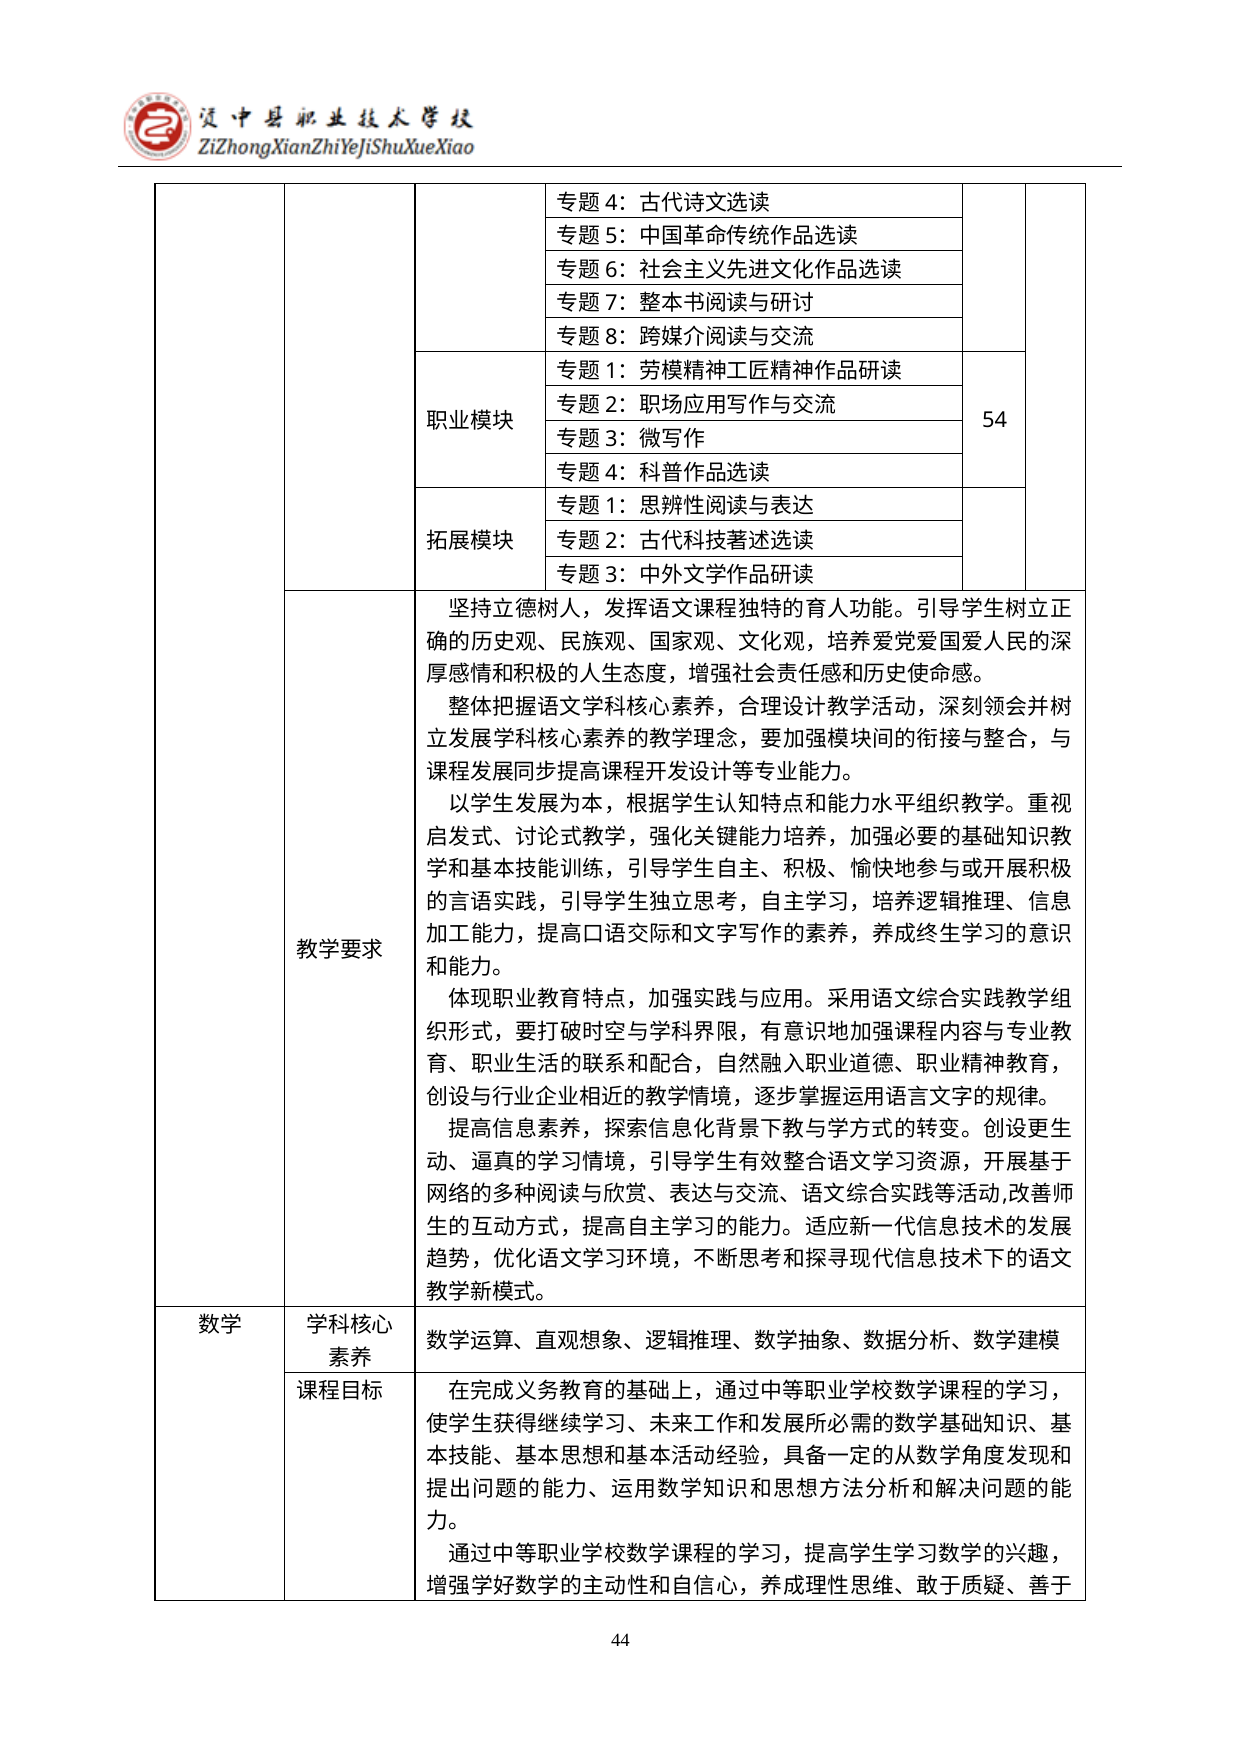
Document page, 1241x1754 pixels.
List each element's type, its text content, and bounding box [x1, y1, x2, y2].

table_cell 专题6：社会主义先进文化作品选读 [546, 251, 962, 284]
table_cell 教学要求 [285, 591, 414, 1306]
table_cell 专题4：古代诗文选读 [546, 184, 962, 217]
table_cell 54 [963, 352, 1025, 487]
table_cell 专题5：中国革命传统作品选读 [546, 218, 962, 250]
table_cell 坚持立德树人，发挥语文课程独特的育人功能。引导学生树立正确的历史观、民族观、国家观、文化观，培养爱党爱国爱人民的深厚感情和积极的人生态度，增强社会责任感和历史使命感。 整体把握语文学科核心素养，合理设计教学活动，深刻领会并树立发展学科核心素养的教学理念，要加强模块间的衔接与整合，与课程发展同步提高课程开发设计等专业能力。 以学生发展为本，根据学生认知特点和能力水平组织教学。重视启发式、讨论式教学，强化关键能力培养，加强必要的基础知识教学和基本技能训练，引导学生自主、积极、愉快地参与或开展积极的言语实践，引导学生独立思考，自主学习，培养逻辑推理、信息加工能力，提高口语交际和文字写作的素养，养成终生学习的意识和能力。 体现职业教育特点，加强实践与应用。采用语文综合实践教学组织形式，要打破时空与学科界限，有意识地加强课程内容与专业教育、职业生活的联系和配合，自然融入职业道德、职业精神教育，创设与行业企业相近的教学情境，逐步掌握运用语言文字的规律。 提高信息素养，探索信息化背景下教与学方式的转变。创设更生动、逼真的学习情境，引导学生有效整合语文学习资源，开展基于网络的多种阅读与欣赏、表达与交流、语文综合实践等活动,改善师生的互动方式，提高自主学习的能力。适应新一代信息技术的发展趋势，优化语文学习环境，不断思考和探寻现代信息技术下的语文教学新模式。 [416, 591, 1085, 1306]
picture [118, 88, 481, 164]
table_cell [963, 488, 1025, 590]
table_cell 专题1：劳模精神工匠精神作品研读 [546, 352, 962, 385]
table_cell 职业模块 [416, 352, 545, 487]
table_cell 数学运算、直观想象、逻辑推理、数学抽象、数据分析、数学建模 [416, 1307, 1085, 1372]
table_cell 课程目标 [285, 1373, 414, 1600]
table_cell 专题7：整本书阅读与研讨 [546, 285, 962, 317]
table_cell 数学 [156, 1307, 284, 1600]
table_cell 拓展模块 [416, 488, 545, 590]
table_cell 专题2：古代科技著述选读 [546, 521, 962, 556]
table_cell 学科核心 素养 [285, 1307, 414, 1372]
table_cell 专题2：职场应用写作与交流 [546, 386, 962, 419]
table_cell 专题3：中外文学作品研读 [546, 557, 962, 590]
table_cell 专题8：跨媒介阅读与交流 [546, 318, 962, 351]
table_cell 专题3：微写作 [546, 421, 962, 453]
table_cell 专题4：科普作品选读 [546, 454, 962, 487]
table_cell 专题1：思辨性阅读与表达 [546, 488, 962, 520]
